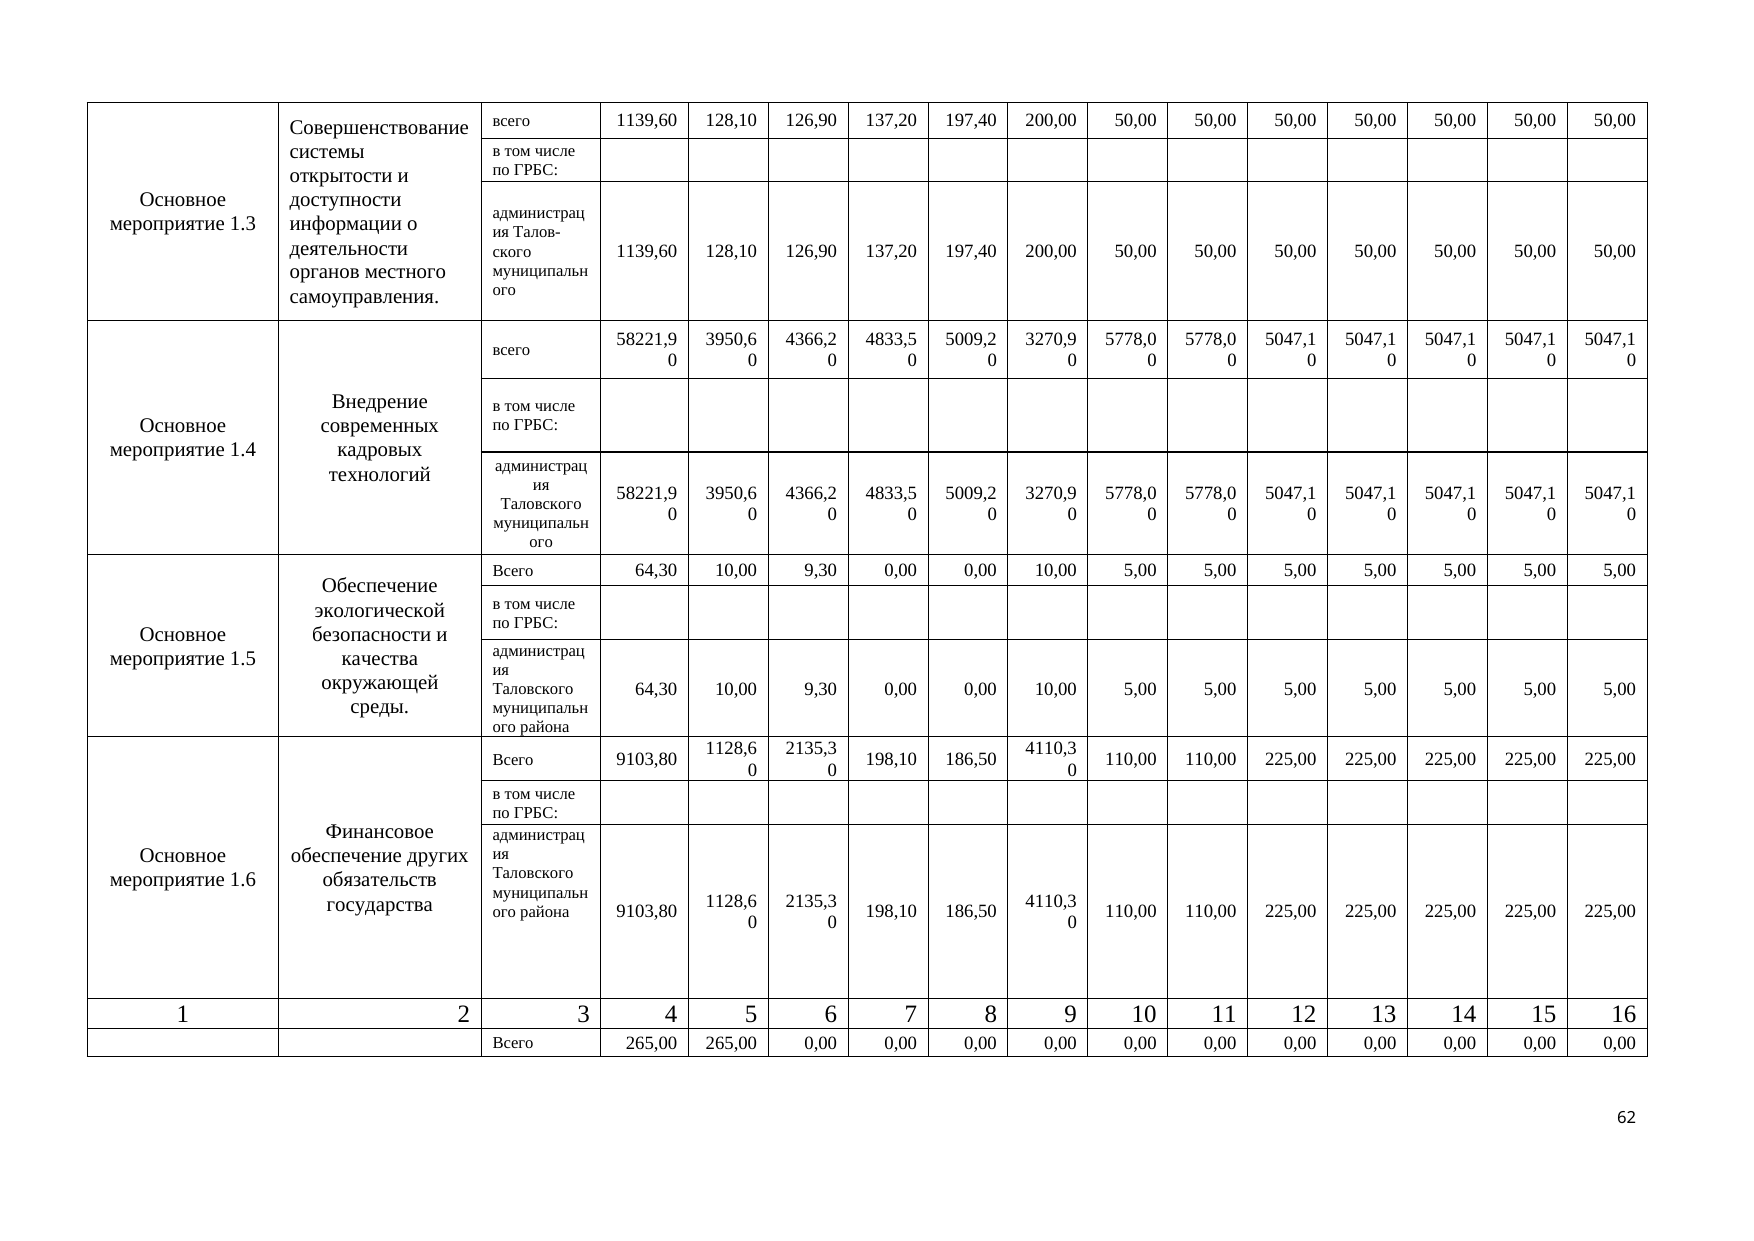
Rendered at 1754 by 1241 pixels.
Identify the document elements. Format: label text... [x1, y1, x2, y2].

table_cell 265,00 [601, 1029, 688, 1056]
table_cell 10 [1088, 999, 1167, 1028]
table_cell 58221,90 [601, 321, 688, 378]
table_cell [1408, 139, 1487, 181]
table_cell Финансовое обеспечение других обязательств государства [279, 737, 481, 997]
table_cell 64,30 [601, 555, 688, 585]
table_cell 50,00 [1408, 103, 1487, 137]
table_cell 64,30 [601, 640, 688, 736]
table_cell [1088, 379, 1167, 451]
table_cell 2 [279, 999, 481, 1028]
table_cell 225,00 [1488, 737, 1567, 780]
table_cell 7 [849, 999, 928, 1028]
table_cell [1408, 586, 1487, 639]
table_cell [769, 586, 848, 639]
table_cell 0,00 [1008, 1029, 1087, 1056]
table_cell [1488, 379, 1567, 451]
table_cell 5778,00 [1168, 453, 1247, 554]
table_cell 225,00 [1248, 825, 1327, 997]
table_cell 225,00 [1328, 825, 1407, 997]
table_cell 50,00 [1488, 103, 1567, 137]
table_cell 0,00 [769, 1029, 848, 1056]
table_cell 198,10 [849, 737, 928, 780]
table_cell 5778,00 [1088, 321, 1167, 378]
table_cell администрация Талов-ского муниципального [482, 182, 600, 320]
table_cell 5,00 [1328, 640, 1407, 736]
table_cell 5 [689, 999, 768, 1028]
table_cell 198,10 [849, 825, 928, 997]
table_cell 5,00 [1568, 555, 1647, 585]
table_cell Основное мероприятие 1.3 [88, 103, 278, 320]
table_cell 0,00 [1328, 1029, 1407, 1056]
table_cell 128,10 [689, 103, 768, 137]
table_cell [689, 781, 768, 824]
table_cell [1168, 586, 1247, 639]
table_cell 5,00 [1088, 555, 1167, 585]
table_cell [1568, 781, 1647, 824]
table_cell 4366,20 [769, 321, 848, 378]
table_cell 5009,20 [929, 321, 1007, 378]
table_cell 50,00 [1488, 182, 1567, 320]
table_cell [1328, 139, 1407, 181]
table_cell 5047,10 [1568, 453, 1647, 554]
table_cell [1088, 586, 1167, 639]
table_cell [1248, 139, 1327, 181]
table_cell 4110,30 [1008, 737, 1087, 780]
table_cell 126,90 [769, 103, 848, 137]
table_cell 3950,60 [689, 321, 768, 378]
table_cell 5,00 [1168, 555, 1247, 585]
table_cell [601, 781, 688, 824]
table_cell 50,00 [1568, 182, 1647, 320]
table_cell 225,00 [1248, 737, 1327, 780]
table_cell [1328, 781, 1407, 824]
table_cell [929, 139, 1007, 181]
table_cell 50,00 [1168, 182, 1247, 320]
table_cell Основное мероприятие 1.4 [88, 321, 278, 554]
table_cell 9103,80 [601, 825, 688, 997]
table_cell [689, 586, 768, 639]
table_cell 5047,10 [1408, 453, 1487, 554]
table_cell 58221,90 [601, 453, 688, 554]
table_cell Внедрение современных кадровых технологий [279, 321, 481, 554]
table_cell 225,00 [1568, 825, 1647, 997]
table_cell 3270,90 [1008, 321, 1087, 378]
table_cell [601, 586, 688, 639]
table_cell 5,00 [1408, 640, 1487, 736]
table_cell [1328, 586, 1407, 639]
table_cell 9 [1008, 999, 1087, 1028]
table_cell 5,00 [1088, 640, 1167, 736]
table_cell 225,00 [1488, 825, 1567, 997]
table_cell 3 [482, 999, 600, 1028]
table_cell [689, 139, 768, 181]
table_cell Всего [482, 737, 600, 780]
table_cell 50,00 [1328, 103, 1407, 137]
table_cell [1408, 781, 1487, 824]
table_cell администрация Таловского муниципального района [482, 640, 600, 736]
table_cell в том числе по ГРБС: [482, 586, 600, 639]
table_cell [1568, 379, 1647, 451]
table_cell 5,00 [1408, 555, 1487, 585]
table_cell [1568, 586, 1647, 639]
table_cell 5778,00 [1168, 321, 1247, 378]
table_cell 197,40 [929, 103, 1007, 137]
table_cell 5,00 [1248, 640, 1327, 736]
table_cell 0,00 [929, 640, 1007, 736]
table_cell [1488, 781, 1567, 824]
table_cell [1248, 586, 1327, 639]
table_cell 225,00 [1328, 737, 1407, 780]
table_cell 50,00 [1088, 103, 1167, 137]
table_cell 3270,90 [1008, 453, 1087, 554]
table_cell [849, 139, 928, 181]
table_cell 4833,50 [849, 321, 928, 378]
table_cell 0,00 [1408, 1029, 1487, 1056]
table_cell 11 [1168, 999, 1247, 1028]
table_cell [1488, 586, 1567, 639]
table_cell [88, 1029, 278, 1056]
table_cell 9,30 [769, 555, 848, 585]
table_cell 0,00 [929, 1029, 1007, 1056]
table_cell 5009,20 [929, 453, 1007, 554]
table_cell 6 [769, 999, 848, 1028]
table_cell 0,00 [1088, 1029, 1167, 1056]
table_cell 5,00 [1168, 640, 1247, 736]
table_cell 5047,10 [1408, 321, 1487, 378]
table_cell 110,00 [1088, 825, 1167, 997]
table_cell 0,00 [1488, 1029, 1567, 1056]
table_cell 1139,60 [601, 182, 688, 320]
table_cell в том числе по ГРБС: [482, 379, 600, 451]
table_cell [601, 139, 688, 181]
table_cell 137,20 [849, 103, 928, 137]
table_cell 137,20 [849, 182, 928, 320]
table_cell 5047,10 [1328, 453, 1407, 554]
table_cell [1008, 139, 1087, 181]
table_cell [929, 781, 1007, 824]
table_cell 225,00 [1408, 737, 1487, 780]
table_cell 110,00 [1088, 737, 1167, 780]
table_cell 3950,60 [689, 453, 768, 554]
table_cell 225,00 [1408, 825, 1487, 997]
table_cell 186,50 [929, 825, 1007, 997]
table_cell 128,10 [689, 182, 768, 320]
table_cell 16 [1568, 999, 1647, 1028]
table_cell 8 [929, 999, 1007, 1028]
table_cell [1168, 139, 1247, 181]
table_cell 50,00 [1568, 103, 1647, 137]
table_cell 10,00 [689, 640, 768, 736]
table_cell [1008, 586, 1087, 639]
table_cell 5047,10 [1248, 321, 1327, 378]
table_cell 265,00 [689, 1029, 768, 1056]
table_cell 50,00 [1328, 182, 1407, 320]
table_cell 1128,60 [689, 825, 768, 997]
table_cell 225,00 [1568, 737, 1647, 780]
table_cell в том числе по ГРБС: [482, 139, 600, 181]
table_cell [1088, 139, 1167, 181]
table_cell 0,00 [849, 1029, 928, 1056]
table_cell Совершенствование системы открытости и доступности информации о деятельности органов местного самоуправления. [279, 103, 481, 320]
table_cell администрация Таловского муниципального [482, 453, 600, 554]
table_cell 110,00 [1168, 737, 1247, 780]
table_cell 12 [1248, 999, 1327, 1028]
table_cell 0,00 [849, 555, 928, 585]
table_cell 15 [1488, 999, 1567, 1028]
table_cell 5047,10 [1488, 321, 1567, 378]
table_cell в том числе по ГРБС: [482, 781, 600, 824]
table_cell [1008, 781, 1087, 824]
table_cell [1328, 379, 1407, 451]
table_cell [1488, 139, 1567, 181]
table_cell 5,00 [1568, 640, 1647, 736]
table_cell Всего [482, 555, 600, 585]
table_cell 5,00 [1248, 555, 1327, 585]
table_cell 5778,00 [1088, 453, 1167, 554]
table_cell 50,00 [1088, 182, 1167, 320]
table_cell 5047,10 [1248, 453, 1327, 554]
table_cell [849, 781, 928, 824]
table_cell 50,00 [1408, 182, 1487, 320]
table_cell Основное мероприятие 1.6 [88, 737, 278, 997]
table_cell 13 [1328, 999, 1407, 1028]
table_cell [279, 1029, 481, 1056]
table_cell [769, 781, 848, 824]
table_cell 4366,20 [769, 453, 848, 554]
table_cell 5047,10 [1328, 321, 1407, 378]
table_cell 9103,80 [601, 737, 688, 780]
table_cell 10,00 [689, 555, 768, 585]
table_cell [1088, 781, 1167, 824]
table_cell [769, 379, 848, 451]
table_cell Основное мероприятие 1.5 [88, 555, 278, 736]
table_cell [1248, 781, 1327, 824]
table_cell 126,90 [769, 182, 848, 320]
table_cell всего [482, 103, 600, 137]
table_cell 10,00 [1008, 555, 1087, 585]
table_cell [1408, 379, 1487, 451]
table_cell [1008, 379, 1087, 451]
table_cell 1128,60 [689, 737, 768, 780]
table_cell 5,00 [1328, 555, 1407, 585]
table_cell 186,50 [929, 737, 1007, 780]
table_cell 5,00 [1488, 555, 1567, 585]
table_cell 50,00 [1248, 103, 1327, 137]
table_cell 5,00 [1488, 640, 1567, 736]
table_cell 2135,30 [769, 825, 848, 997]
table_cell [849, 586, 928, 639]
table_cell Обеспечение экологической безопасности и качества окружающей среды. [279, 555, 481, 736]
table_cell 9,30 [769, 640, 848, 736]
table_cell 50,00 [1248, 182, 1327, 320]
table_cell 4 [601, 999, 688, 1028]
table_cell 197,40 [929, 182, 1007, 320]
table_cell 1139,60 [601, 103, 688, 137]
table_cell [1248, 379, 1327, 451]
table_cell 5047,10 [1488, 453, 1567, 554]
table_cell 0,00 [1168, 1029, 1247, 1056]
table_cell [1168, 781, 1247, 824]
table_cell [929, 586, 1007, 639]
table_cell 5047,10 [1568, 321, 1647, 378]
table_cell 4110,30 [1008, 825, 1087, 997]
table_cell [929, 379, 1007, 451]
table_cell [849, 379, 928, 451]
table_cell [1568, 139, 1647, 181]
table_cell 200,00 [1008, 103, 1087, 137]
table_cell 110,00 [1168, 825, 1247, 997]
table_cell администрация Таловского муниципального района [482, 825, 600, 997]
table_cell 4833,50 [849, 453, 928, 554]
table_cell [1168, 379, 1247, 451]
table_cell всего [482, 321, 600, 378]
table_cell [689, 379, 768, 451]
table_cell 0,00 [1568, 1029, 1647, 1056]
table_cell [601, 379, 688, 451]
table_cell Всего [482, 1029, 600, 1056]
table_cell 1 [88, 999, 278, 1028]
table_cell 14 [1408, 999, 1487, 1028]
table_cell [769, 139, 848, 181]
table_cell 0,00 [1248, 1029, 1327, 1056]
table_cell 0,00 [849, 640, 928, 736]
table_cell 2135,30 [769, 737, 848, 780]
table_cell 200,00 [1008, 182, 1087, 320]
table_cell 50,00 [1168, 103, 1247, 137]
table_cell 0,00 [929, 555, 1007, 585]
table_cell 10,00 [1008, 640, 1087, 736]
